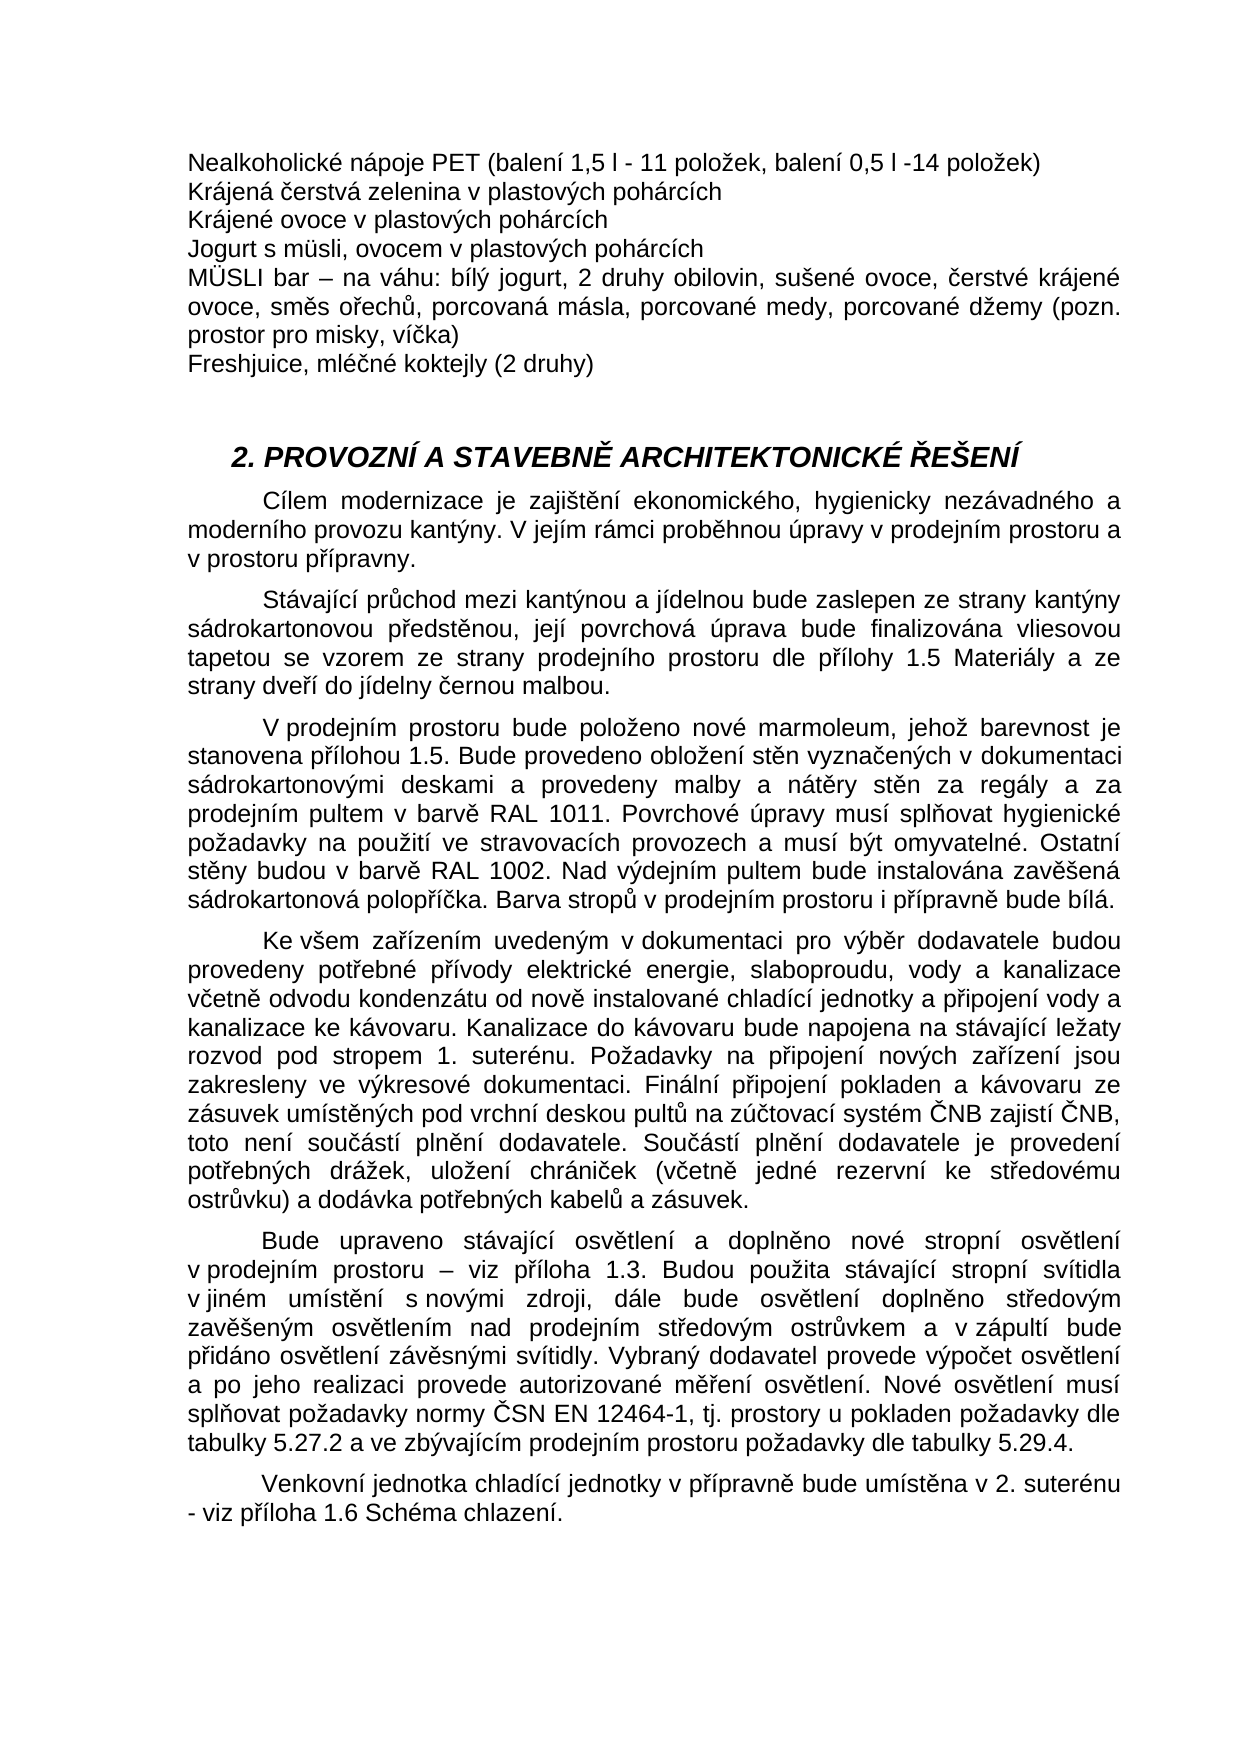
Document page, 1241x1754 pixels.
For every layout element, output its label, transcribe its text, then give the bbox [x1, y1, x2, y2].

text 2. PROVOZNÍ A STAVEBNĚ ARCHITEKTONICKÉ ŘEŠENÍ [128, 440, 1122, 474]
text Nealkoholické nápoje PET (balení 1,5 l - 11 položek, balení 0,5 l -14 položek) [187, 148, 1122, 176]
text Bude upraveno stávající osvětlení a doplněno nové stropní osvětlení v prodejním prostoru – viz příloha 1.3. Budou použita stávající stropní svítidla v jiném umístění s novými zdroji, dále bude osvětlení doplněno středovým zavěšeným osvětlením nad prodejním středovým ostrůvkem a v zápultí bude přidáno osvětlení závěsnými svítidly. Vybraný dodavatel provede výpočet osvětlení a po jeho realizaci provede autorizované měření osvětlení. Nové osvětlení musí splňovat požadavky normy ČSN EN 12464-1, tj. prostory u pokladen požadavky dle tabulky 5.27.2 a ve zbývajícím prodejním prostoru požadavky dle tabulky 5.29.4. [187, 1226, 1122, 1456]
text Cílem modernizace je zajištění ekonomického, hygienicky nezávadného a moderního provozu kantýny. V jejím rámci proběhnou úpravy v prodejním prostoru a v prostoru přípravny. [187, 486, 1122, 572]
text Krájená čerstvá zelenina v plastových pohárcích [187, 176, 1122, 205]
text MÜSLI bar – na váhu: bílý jogurt, 2 druhy obilovin, sušené ovoce, čerstvé krájené ovoce, směs ořechů, porcovaná másla, porcované medy, porcované džemy (pozn. prostor pro misky, víčka) [187, 263, 1122, 349]
text V prodejním prostoru bude položeno nové marmoleum, jehož barevnost je stanovena přílohou 1.5. Bude provedeno obložení stěn vyznačených v dokumentaci sádrokartonovými deskami a provedeny malby a nátěry stěn za regály a za prodejním pultem v barvě RAL 1011. Povrchové úpravy musí splňovat hygienické požadavky na použití ve stravovacích provozech a musí být omyvatelné. Ostatní stěny budou v barvě RAL 1002. Nad výdejním pultem bude instalována zavěšená sádrokartonová polopříčka. Barva stropů v prodejním prostoru i přípravně bude bílá. [187, 712, 1122, 914]
text Ke všem zařízením uvedeným v dokumentaci pro výběr dodavatele budou provedeny potřebné přívody elektrické energie, slaboproudu, vody a kanalizace včetně odvodu kondenzátu od nově instalované chladící jednotky a připojení vody a kanalizace ke kávovaru. Kanalizace do kávovaru bude napojena na stávající ležaty rozvod pod stropem 1. suterénu. Požadavky na připojení nových zařízení jsou zakresleny ve výkresové dokumentaci. Finální připojení pokladen a kávovaru ze zásuvek umístěných pod vrchní deskou pultů na zúčtovací systém ČNB zajistí ČNB, toto není součástí plnění dodavatele. Součástí plnění dodavatele je provedení potřebných drážek, uložení chrániček (včetně jedné rezervní ke středovému ostrůvku) a dodávka potřebných kabelů a zásuvek. [187, 926, 1122, 1214]
text Venkovní jednotka chladící jednotky v přípravně bude umístěna v 2. suterénu - viz příloha 1.6 Schéma chlazení. [187, 1469, 1122, 1526]
text Krájené ovoce v plastových pohárcích [187, 205, 1122, 234]
text Jogurt s müsli, ovocem v plastových pohárcích [187, 234, 1122, 263]
text Stávající průchod mezi kantýnou a jídelnou bude zaslepen ze strany kantýny sádrokartonovou předstěnou, její povrchová úprava bude finalizována vliesovou tapetou se vzorem ze strany prodejního prostoru dle přílohy 1.5 Materiály a ze strany dveří do jídelny černou malbou. [187, 585, 1122, 700]
text Freshjuice, mléčné koktejly (2 druhy) [187, 349, 1122, 378]
